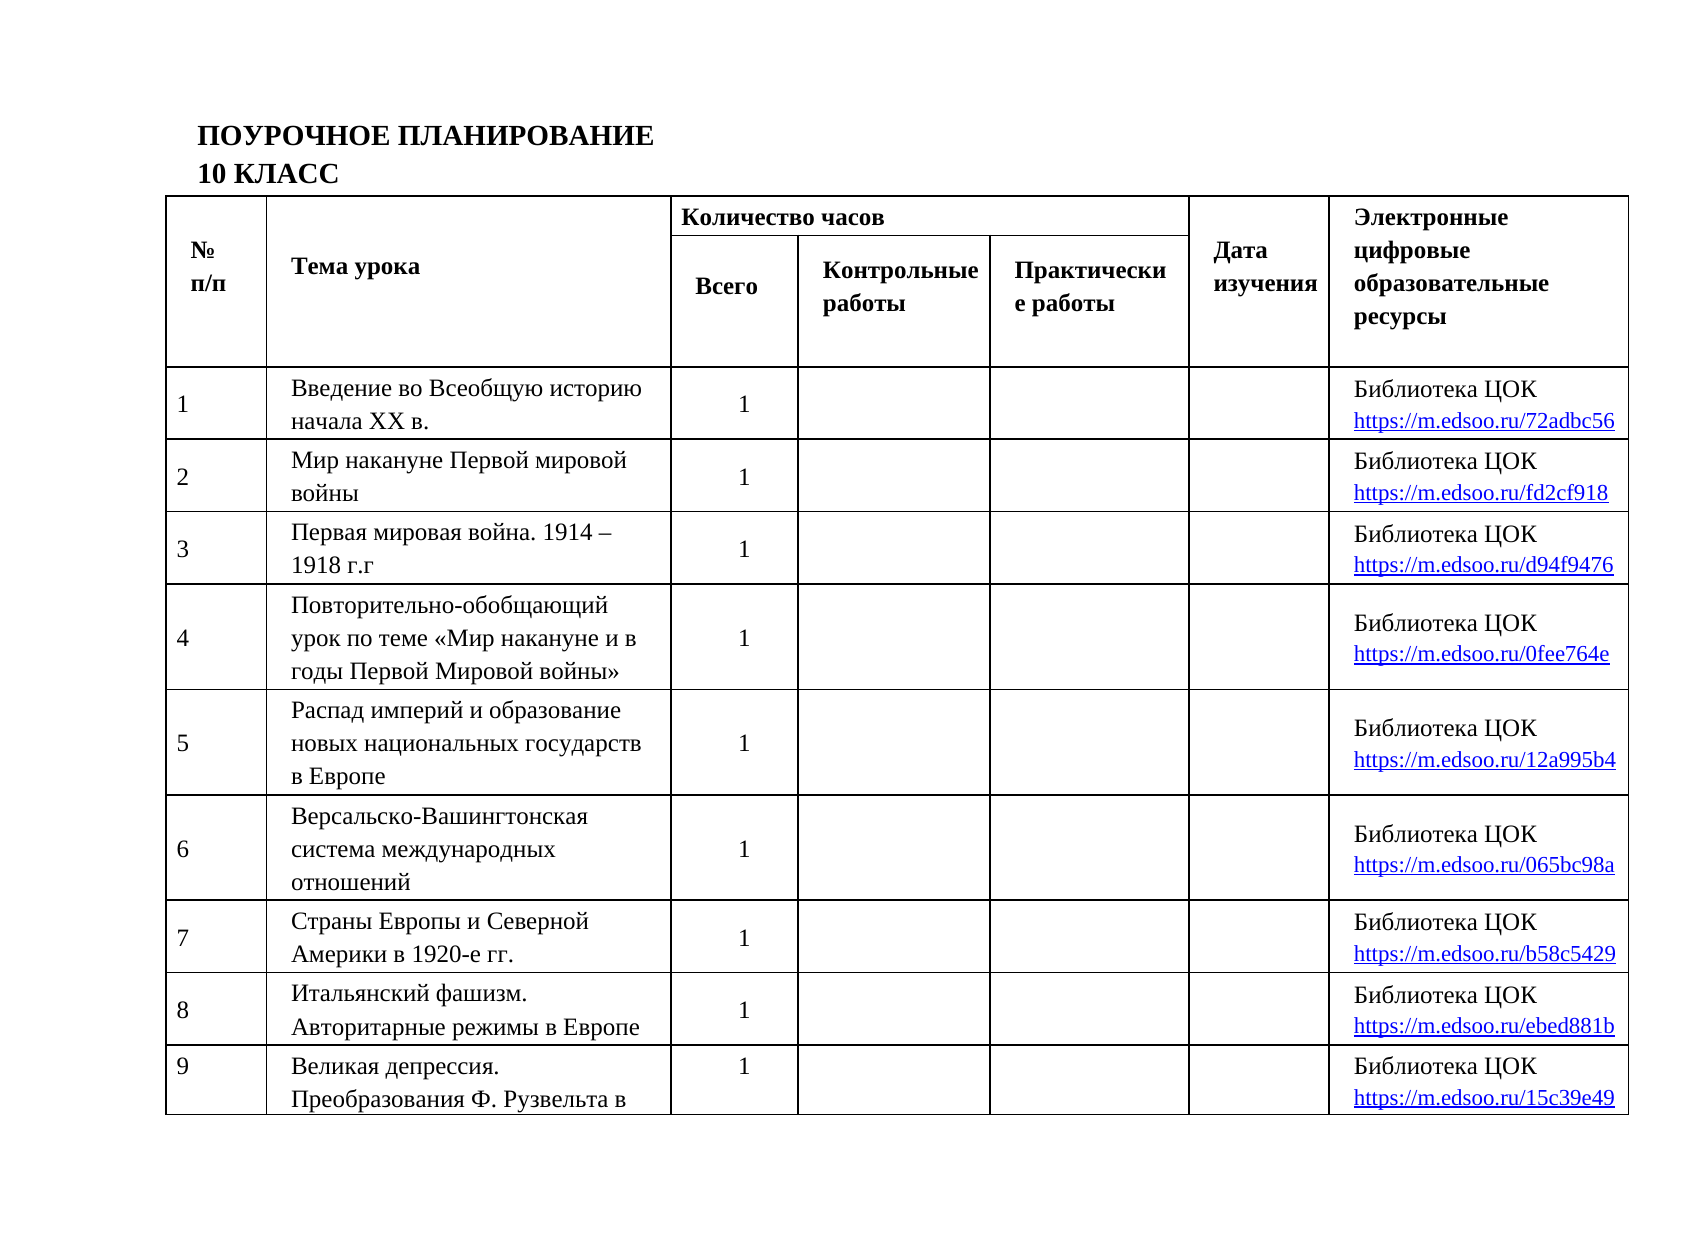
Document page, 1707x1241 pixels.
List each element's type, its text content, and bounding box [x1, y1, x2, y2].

table_header Количество часов [672, 197, 1188, 234]
table_header № п/п [167, 197, 266, 366]
table_cell Распад империй и образование новых национальных государств в Европе [267, 690, 670, 794]
table_cell [1190, 512, 1328, 583]
table_cell [991, 796, 1188, 899]
table_cell [799, 690, 989, 794]
table_cell 9 [167, 1046, 266, 1114]
table_cell 1 [672, 368, 797, 438]
table_cell Библиотека ЦОК https://m.edsoo.ru/d94f9476 [1330, 512, 1628, 583]
table_cell [991, 690, 1188, 794]
table_cell Библиотека ЦОК https://m.edsoo.ru/ebed881b [1330, 973, 1628, 1044]
table_cell Библиотека ЦОК https://m.edsoo.ru/0fee764e [1330, 585, 1628, 688]
table_cell 5 [167, 690, 266, 794]
table_cell Библиотека ЦОК https://m.edsoo.ru/fd2cf918 [1330, 440, 1628, 511]
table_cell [1330, 1046, 1628, 1114]
table_cell [799, 973, 989, 1044]
table_cell [1190, 973, 1328, 1044]
text ПОУРОЧНОЕ ПЛАНИРОВАНИЕ [190, 118, 1618, 152]
table_cell [991, 368, 1188, 438]
table_cell [991, 901, 1188, 972]
table_cell [1190, 901, 1328, 972]
table_cell Мир накануне Первой мировой войны [267, 440, 670, 511]
table_cell Первая мировая война. 1914 – 1918 г.г [267, 512, 670, 583]
table_cell Всего [672, 236, 797, 366]
table_cell Библиотека ЦОК https://m.edsoo.ru/12a995b4 [1330, 690, 1628, 794]
table_cell [799, 901, 989, 972]
table_cell [1190, 690, 1328, 794]
table_cell [1190, 368, 1328, 438]
table_cell [799, 1046, 989, 1114]
table_cell [799, 368, 989, 438]
table_cell [991, 1046, 1188, 1114]
table_cell [991, 440, 1188, 511]
table_cell Библиотека ЦОК https://m.edsoo.ru/065bc98a [1330, 796, 1628, 899]
table_cell Повторительно-обобщающий урок по теме «Мир накануне и в годы Первой Мировой войны» [267, 585, 670, 688]
table_header Электронные цифровые образовательные ресурсы [1330, 197, 1628, 366]
table_cell [1190, 440, 1328, 511]
table_cell Введение во Всеобщую историю начала ХХ в. [267, 368, 670, 438]
table_cell 1 [672, 585, 797, 688]
table_cell Страны Европы и Северной Америки в 1920-е гг. [267, 901, 670, 972]
table_cell 2 [167, 440, 266, 511]
table_cell 8 [167, 973, 266, 1044]
text 10 КЛАСС [190, 157, 1618, 190]
table_cell [1190, 796, 1328, 899]
table_cell 1 [672, 512, 797, 583]
table_cell 1 [672, 440, 797, 511]
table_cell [267, 1046, 670, 1114]
table_cell Итальянский фашизм. Авторитарные режимы в Европе [267, 973, 670, 1044]
table_cell [799, 585, 989, 688]
table_cell [1190, 585, 1328, 688]
table_header Дата изучения [1190, 197, 1328, 366]
table_cell [799, 796, 989, 899]
table_cell Контрольные работы [799, 236, 989, 366]
table_cell 1 [672, 973, 797, 1044]
table_cell [991, 512, 1188, 583]
table_cell 4 [167, 585, 266, 688]
table_cell [1190, 1046, 1328, 1114]
table_cell 1 [672, 690, 797, 794]
table_header Тема урока [267, 197, 670, 366]
table_cell [991, 585, 1188, 688]
table_cell 3 [167, 512, 266, 583]
table_cell Версальско-Вашингтонская система международных отношений [267, 796, 670, 899]
table_cell 1 [672, 796, 797, 899]
table_cell [799, 440, 989, 511]
table_cell Библиотека ЦОК https://m.edsoo.ru/72adbc56 [1330, 368, 1628, 438]
table_cell [991, 973, 1188, 1044]
table_cell 1 [672, 901, 797, 972]
table_cell 6 [167, 796, 266, 899]
table_cell 1 [672, 1046, 797, 1114]
table_cell [799, 512, 989, 583]
table_cell 7 [167, 901, 266, 972]
table_cell Библиотека ЦОК https://m.edsoo.ru/b58c5429 [1330, 901, 1628, 972]
table_cell 1 [167, 368, 266, 438]
table_cell Практические работы [991, 236, 1188, 366]
